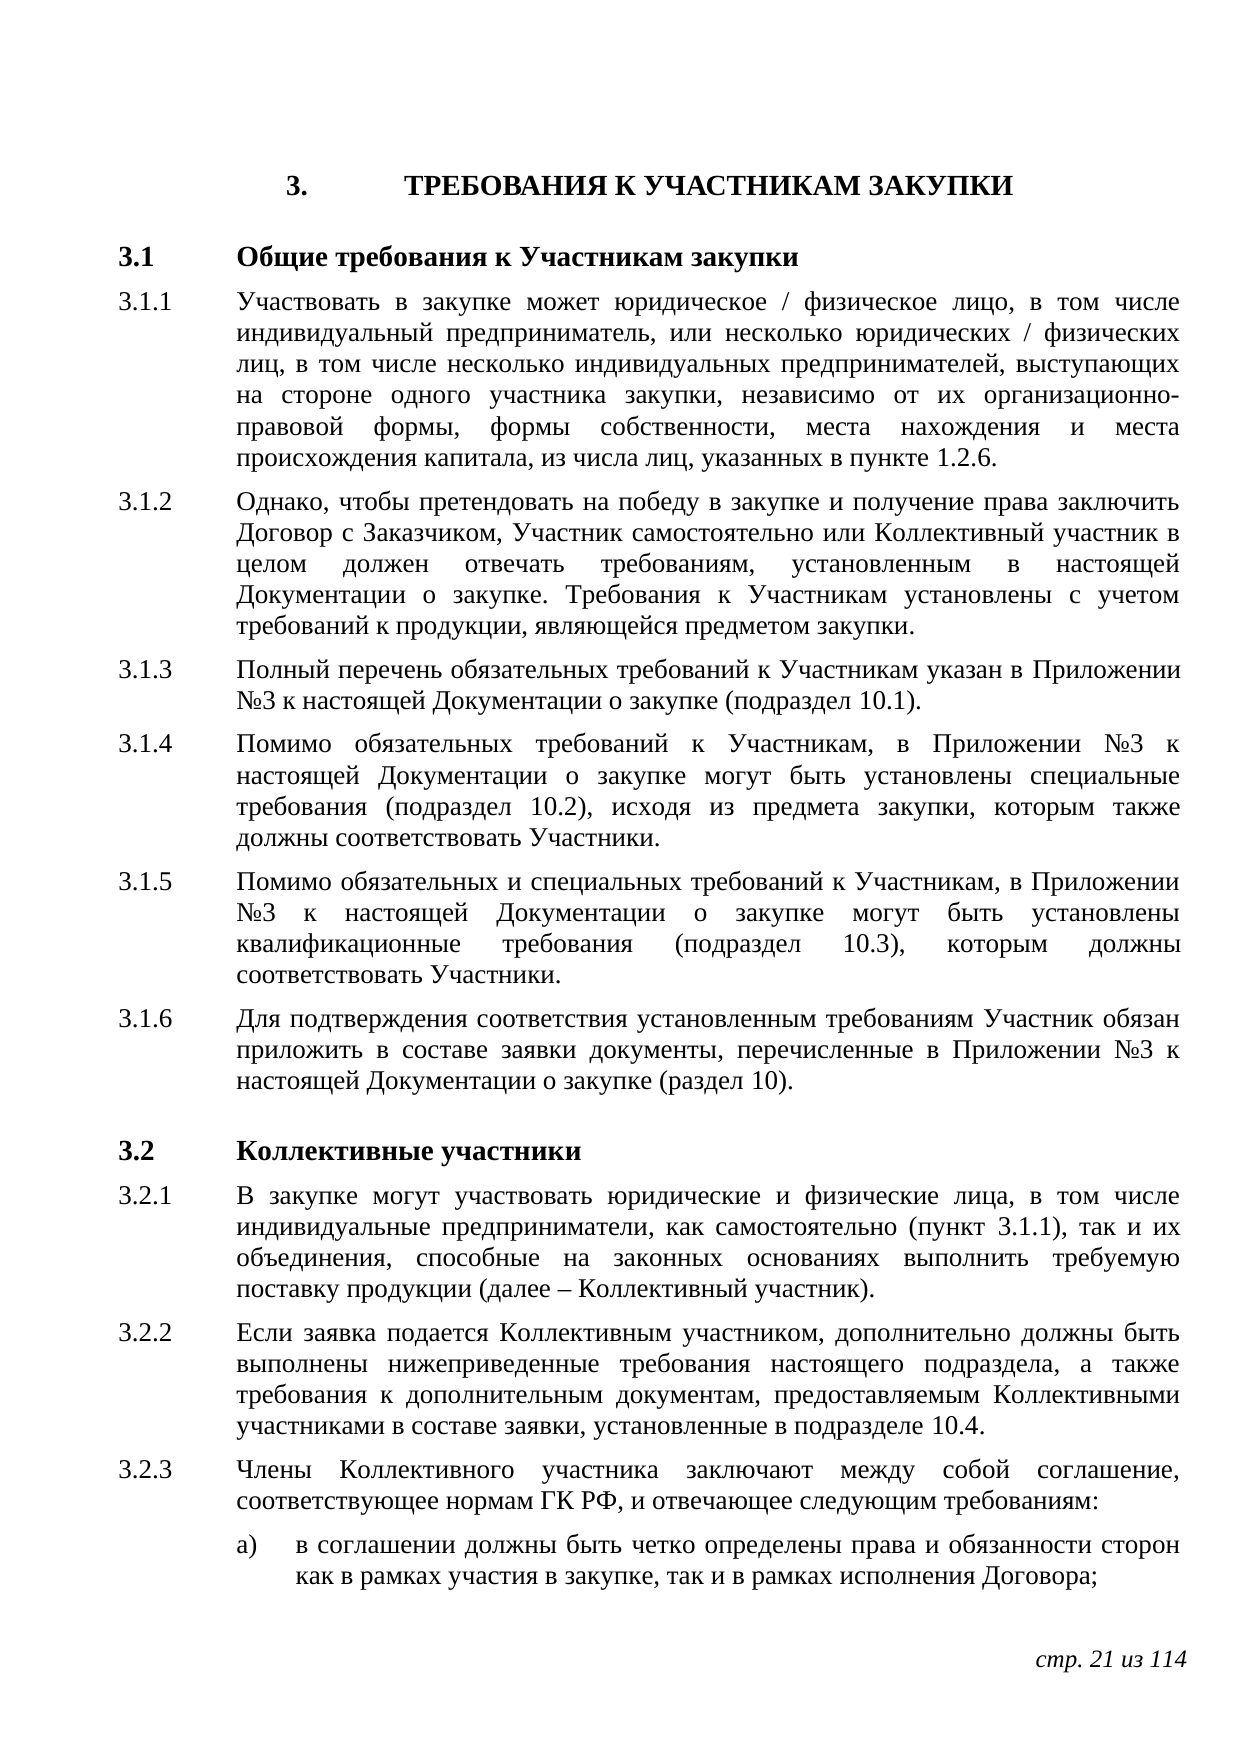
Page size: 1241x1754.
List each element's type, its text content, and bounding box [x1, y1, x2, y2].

text Для подтверждения соответствия установленным требованиям Участник обязан приложить в составе заявки документы, перечисленные в Приложении №3 к настоящей Документации о закупке (раздел 10). [118, 1002, 1181, 1095]
subtitle Общие требования к Участникам закупки [118, 239, 1181, 273]
text Если заявка подается Коллективным участником, дополнительно должны быть выполнены нижеприведенные требования настоящего подраздела, а также требования к дополнительным документам, предоставляемым Коллективными участниками в составе заявки, установленные в подразделе 10.4. [118, 1316, 1181, 1440]
text Участвовать в закупке может юридическое / физическое лицо, в том числе индивидуальный предприниматель, или несколько юридических / физических лиц, в том числе несколько индивидуальных предпринимателей, выступающих на стороне одного участника закупки, независимо от их организационно-правовой формы, формы собственности, места нахождения и места происхождения капитала, из числа лиц, указанных в пункте 1.2.6. [118, 285, 1181, 472]
text Однако, чтобы претендовать на победу в закупке и получение права заключить Договор с Заказчиком, Участник самостоятельно или Коллективный участник в целом должен отвечать требованиям, установленным в настоящей Документации о закупке. Требования к Участникам установлены с учетом требований к продукции, являющейся предметом закупки. [118, 484, 1181, 640]
text В закупке могут участвовать юридические и физические лица, в том числе индивидуальные предприниматели, как самостоятельно (пункт 3.1.1), так и их объединения, способные на законных основаниях выполнить требуемую поставку продукции (далее – Коллективный участник). [118, 1179, 1181, 1303]
text Члены Коллективного участника заключают между собой соглашение, соответствующее нормам ГК РФ, и отвечающее следующим требованиям: [118, 1453, 1181, 1515]
text Помимо обязательных требований к Участникам, в Приложении №3 к настоящей Документации о закупке могут быть установлены специальные требования (подраздел 10.2), исходя из предмета закупки, которым также должны соответствовать Участники. [118, 728, 1181, 852]
text Помимо обязательных и специальных требований к Участникам, в Приложении №3 к настоящей Документации о закупке могут быть установлены квалификационные требования (подраздел 10.3), которым должны соответствовать Участники. [118, 865, 1181, 989]
text Полный перечень обязательных требований к Участникам указан в Приложении №3 к настоящей Документации о закупке (подраздел 10.1). [118, 653, 1181, 715]
subtitle ТРЕБОВАНИЯ К УЧАСТНИКАМ ЗАКУПКИ [118, 168, 1181, 202]
text в соглашении должны быть четко определены права и обязанности сторон как в рамках участия в закупке, так и в рамках исполнения Договора; [236, 1528, 1181, 1590]
subtitle Коллективные участники [118, 1133, 1181, 1166]
